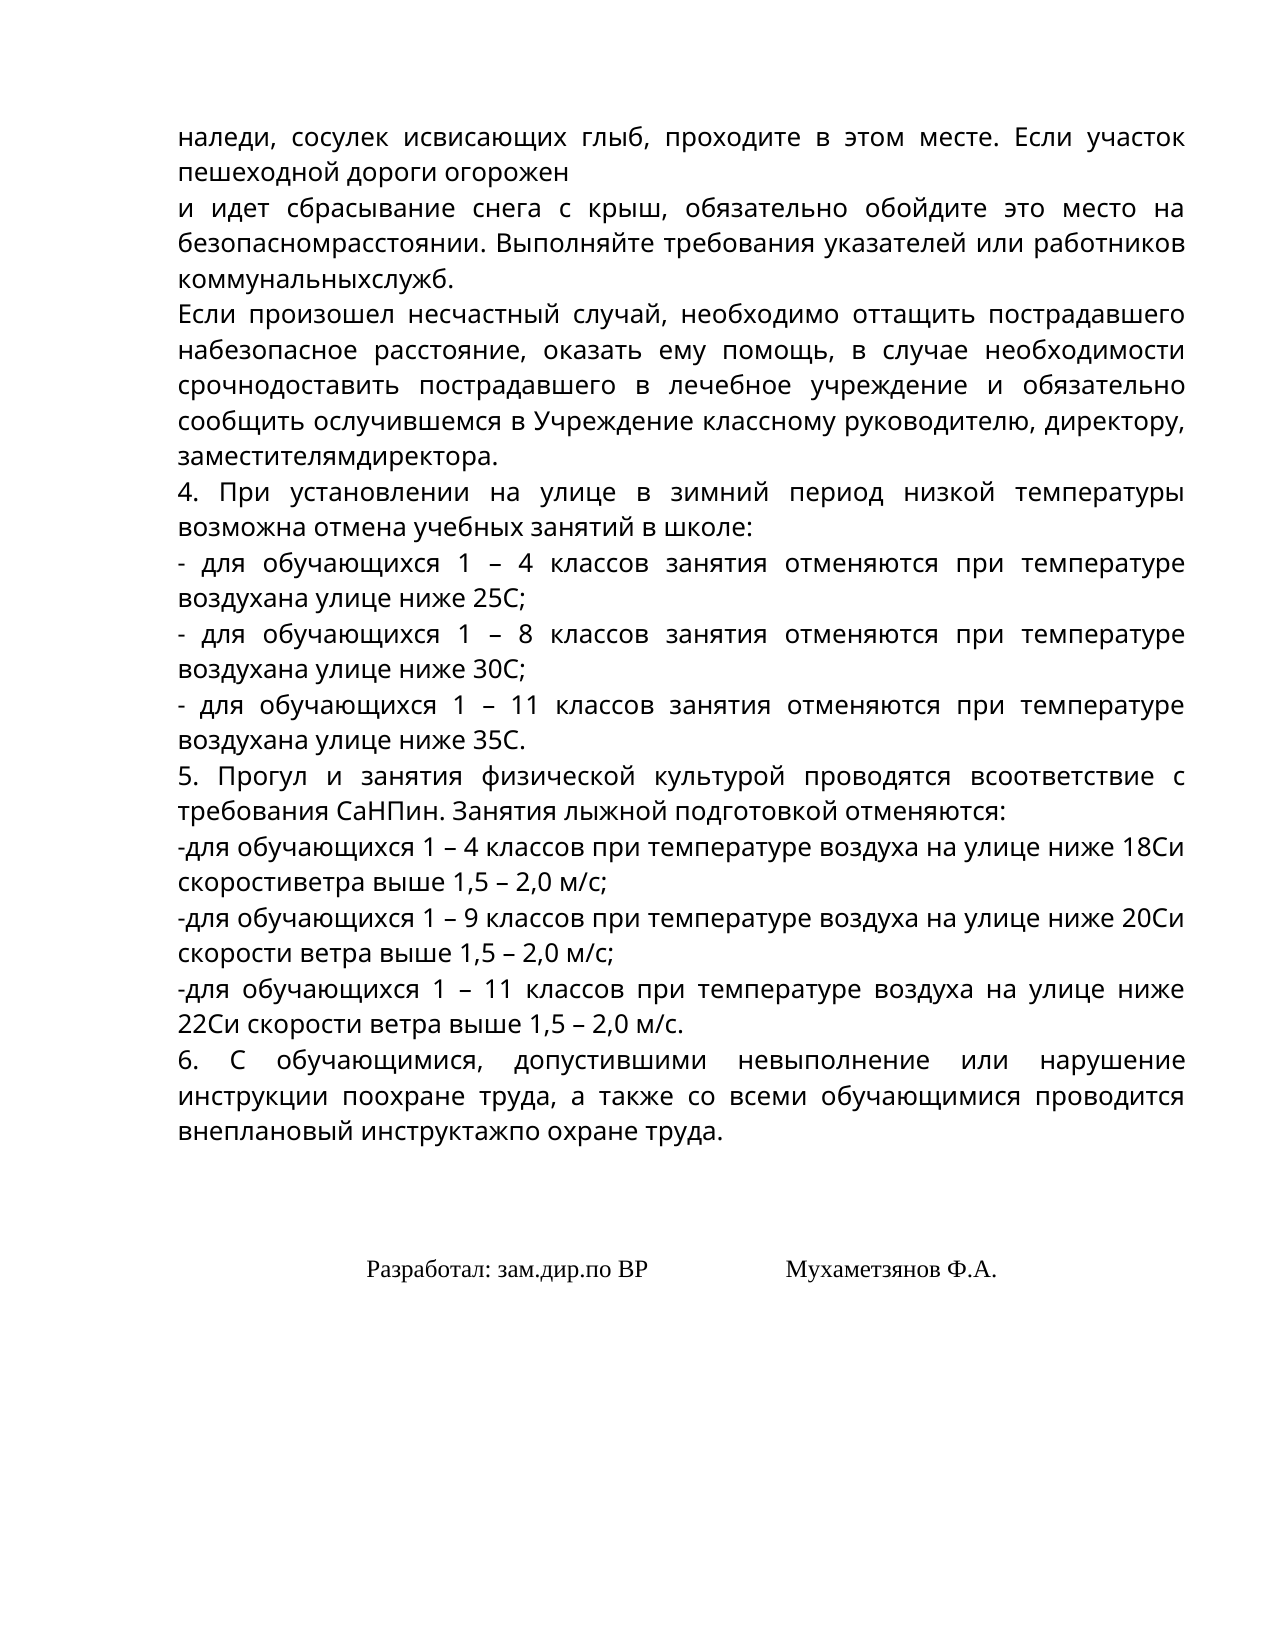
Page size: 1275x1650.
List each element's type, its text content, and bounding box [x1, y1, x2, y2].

text 6. С обучающимися, допустившими невыполнение или нарушение инструкции поохране труда, а также со всеми обучающимися проводится внеплановый инструктажпо охране труда. [177, 1042, 1186, 1148]
text 4. При установлении на улице в зимний период низкой температуры возможна отмена учебных занятий в школе: [177, 473, 1186, 544]
text - для обучающихся 1 – 11 классов занятия отменяются при температуре воздухана улице ниже 35С. [177, 686, 1186, 757]
text - для обучающихся 1 – 8 классов занятия отменяются при температуре воздухана улице ниже 30С; [177, 615, 1186, 686]
text -для обучающихся 1 – 4 классов при температуре воздуха на улице ниже 18Си скоростиветра выше 1,5 – 2,0 м/с; [177, 828, 1186, 899]
text 5. Прогул и занятия физической культурой проводятся всоответствие с требования СаНПин. Занятия лыжной подготовкой отменяются: [177, 757, 1186, 828]
text -для обучающихся 1 – 9 классов при температуре воздуха на улице ниже 20Си скорости ветра выше 1,5 – 2,0 м/с; [177, 899, 1186, 971]
text Разработал: зам.дир.по ВР Мухаметзянов Ф.А. [177, 1254, 1186, 1283]
text -для обучающихся 1 – 11 классов при температуре воздуха на улице ниже 22Си скорости ветра выше 1,5 – 2,0 м/с. [177, 971, 1186, 1042]
text Если произошел несчастный случай, необходимо оттащить пострадавшего набезопасное расстояние, оказать ему помощь, в случае необходимости срочнодоставить пострадавшего в лечебное учреждение и обязательно сообщить ослучившемся в Учреждение классному руководителю, директору, заместителямдиректора. [177, 296, 1186, 473]
text и идет сбрасывание снега с крыш, обязательно обойдите это место на безопасномрасстоянии. Выполняйте требования указателей или работников коммунальныхслужб. [177, 189, 1186, 296]
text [177, 118, 1186, 189]
text - для обучающихся 1 – 4 классов занятия отменяются при температуре воздухана улице ниже 25С; [177, 544, 1186, 615]
